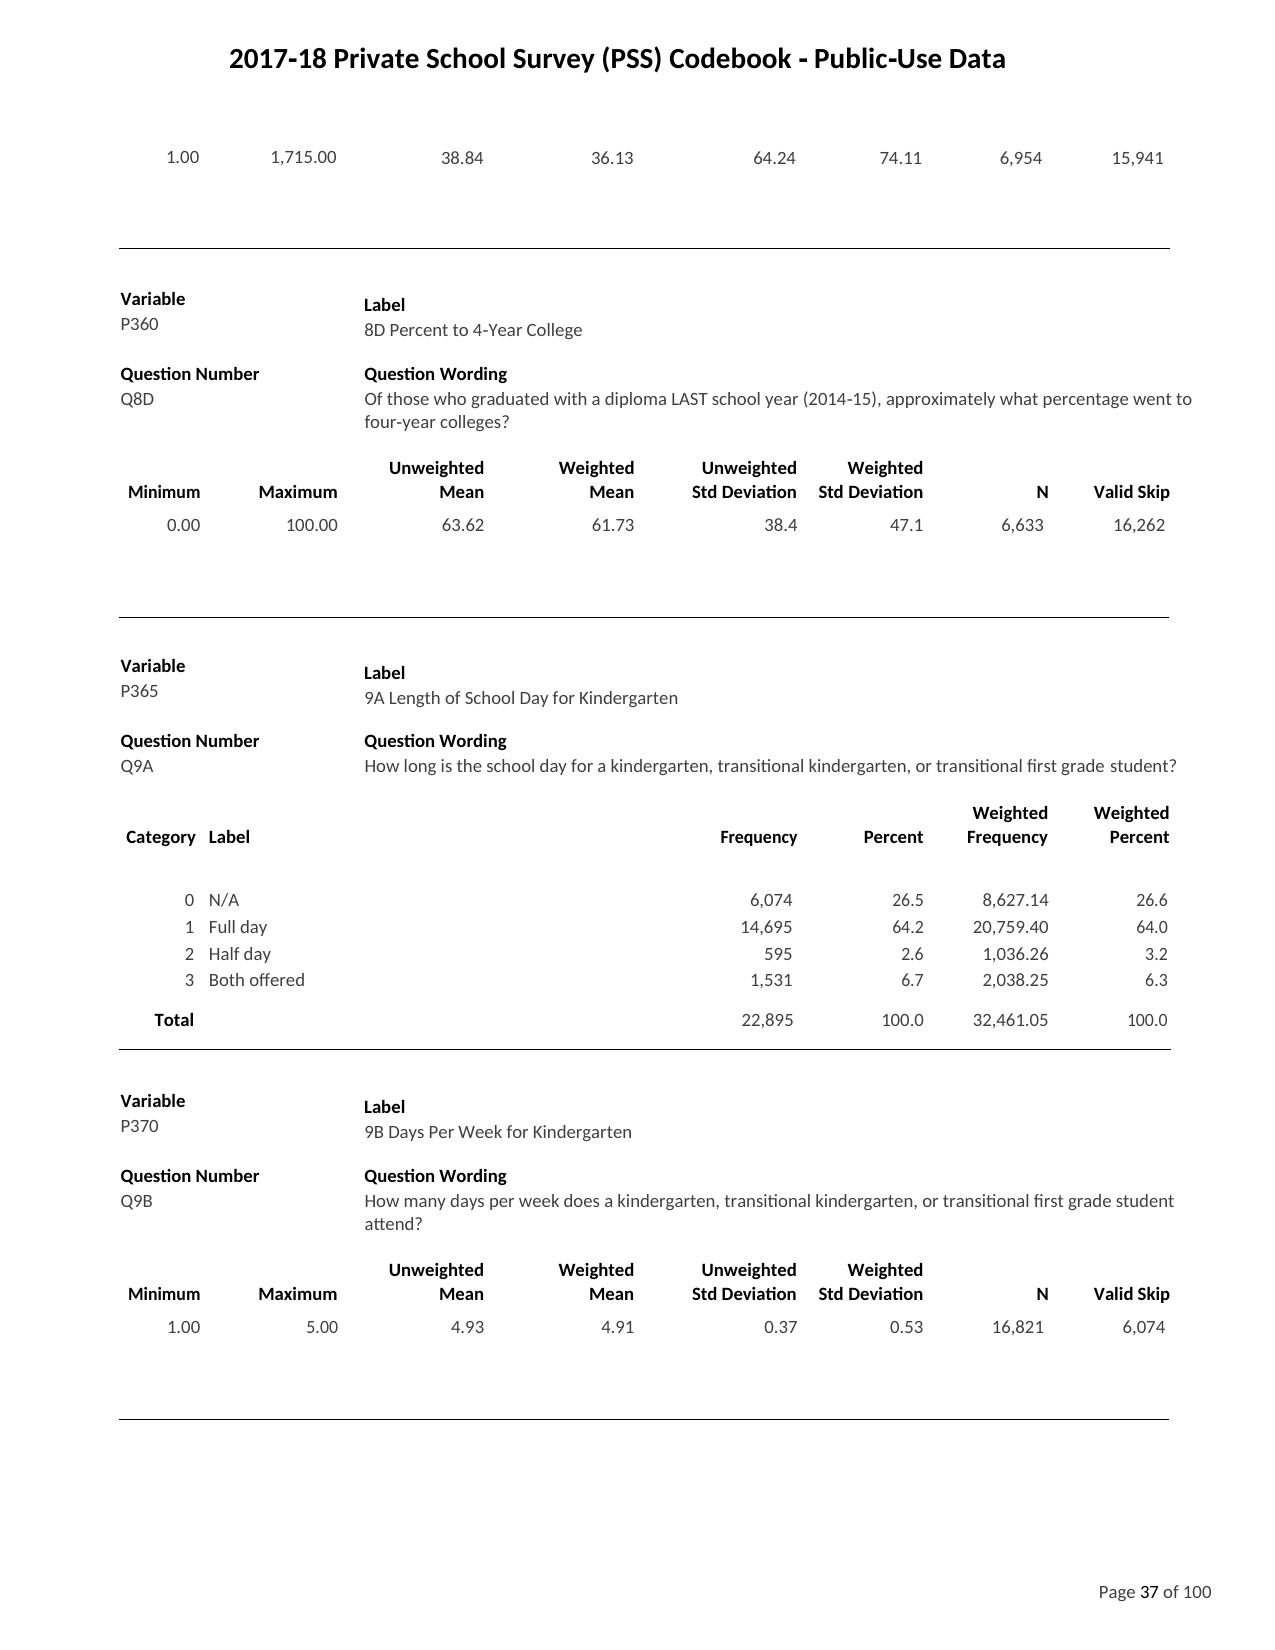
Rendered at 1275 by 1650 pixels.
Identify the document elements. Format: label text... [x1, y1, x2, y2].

text Q9A How long is the school day for a kindergarten, transitional kindergarten, or transitional first grade student? [120, 755, 1219, 778]
text 6,954 [999, 146, 1042, 169]
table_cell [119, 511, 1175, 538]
subtitle Question Number Question Wording [120, 362, 1219, 385]
subtitle Variable [120, 1089, 189, 1112]
subtitle Question Number Question Wording [120, 730, 1219, 753]
text 74.11 [879, 146, 926, 169]
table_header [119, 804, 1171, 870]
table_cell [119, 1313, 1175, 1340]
text Q9B How many days per week does a kindergarten, transitional kindergarten, or transitional first grade student attend? [120, 1189, 1177, 1235]
text 38.84 [441, 146, 487, 169]
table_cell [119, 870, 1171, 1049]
text 15,941 [1111, 146, 1219, 169]
text Q8D Of those who graduated with a diploma LAST school year (2014‐15), approximately what percentage went to four‐year colleges? [120, 387, 1194, 433]
text 9A Length of School Day for Kindergarten [364, 686, 1219, 709]
text 36.13 [591, 146, 638, 169]
subtitle Variable [120, 287, 189, 310]
subtitle Label [364, 661, 1219, 684]
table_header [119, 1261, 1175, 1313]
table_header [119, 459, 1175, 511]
text 8D Percent to 4‐Year College [364, 318, 1219, 341]
text 9B Days Per Week for Kindergarten [364, 1121, 1219, 1144]
subtitle Label [364, 1096, 1219, 1118]
text P370 [120, 1114, 189, 1137]
text 1.00 1,715.00 [166, 146, 341, 169]
subtitle Question Number Question Wording [120, 1164, 1219, 1187]
text P360 [120, 312, 189, 335]
text P365 [120, 679, 189, 702]
text 64.24 [753, 146, 800, 169]
subtitle Label [364, 293, 1219, 316]
subtitle Variable [120, 654, 189, 677]
